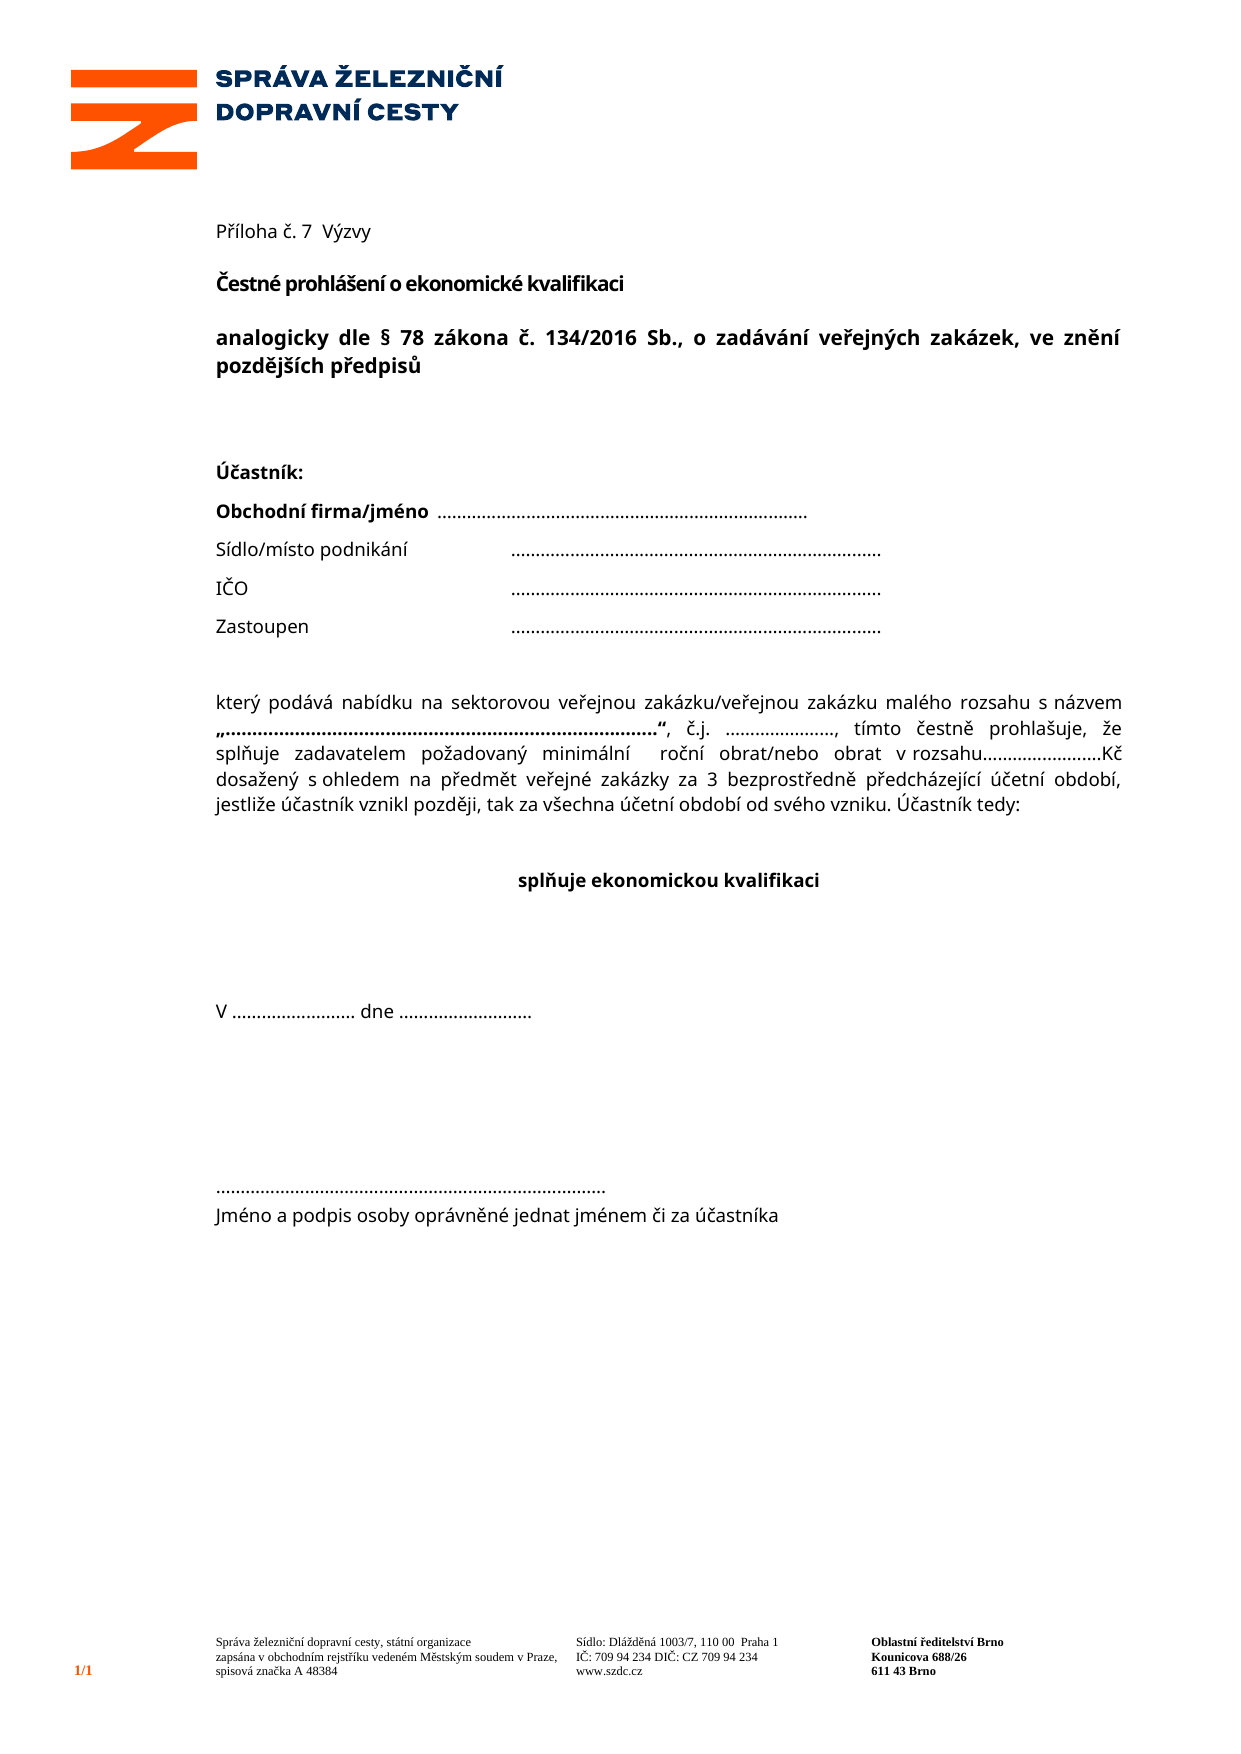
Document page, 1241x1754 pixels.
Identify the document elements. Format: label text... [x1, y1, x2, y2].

text ……………………………………………………………………. [216, 1170, 1121, 1199]
text Zastoupen ……………………………………………………………..…. [216, 613, 1122, 639]
text splňuje ekonomickou kvalifikaci [216, 868, 1122, 893]
text V ………………….… dne ……………………… [216, 995, 1121, 1024]
text který podává nabídku na sektorovou veřejnou zakázku/veřejnou zakázku malého rozsahu s názvem „……………………………………………….……………………..“, č.j. ………….………, tímto čestně prohlašuje, že splňuje zadavatelem požadovaný minimální roční obrat/nebo obrat v rozsahu…………..……….Kč dosažený s ohledem na předmět veřejné zakázky za 3 bezprostředně předcházející účetní období, jestliže účastník vznikl později, tak za všechna účetní období od svého vzniku. Účastník tedy: [216, 689, 1122, 817]
text IČO ………………………………………………………………... [216, 575, 1122, 601]
text Jméno a podpis osoby oprávněné jednat jménem či za účastníka [216, 1199, 1121, 1228]
text Příloha č. 7 Výzvy [216, 218, 1122, 244]
title Čestné prohlášení o ekonomické kvalifikaci [216, 269, 1122, 298]
text Účastník: [216, 455, 1122, 486]
text analogicky dle § 78 zákona č. 134/2016 Sb., o zadávání veřejných zakázek, ve znění pozdějších předpisů [216, 323, 1122, 380]
text Sídlo/místo podnikání ……………………………………………………………..…. [216, 537, 1122, 562]
text Obchodní firma/jméno …………………………………………………………..……. [216, 498, 1122, 524]
